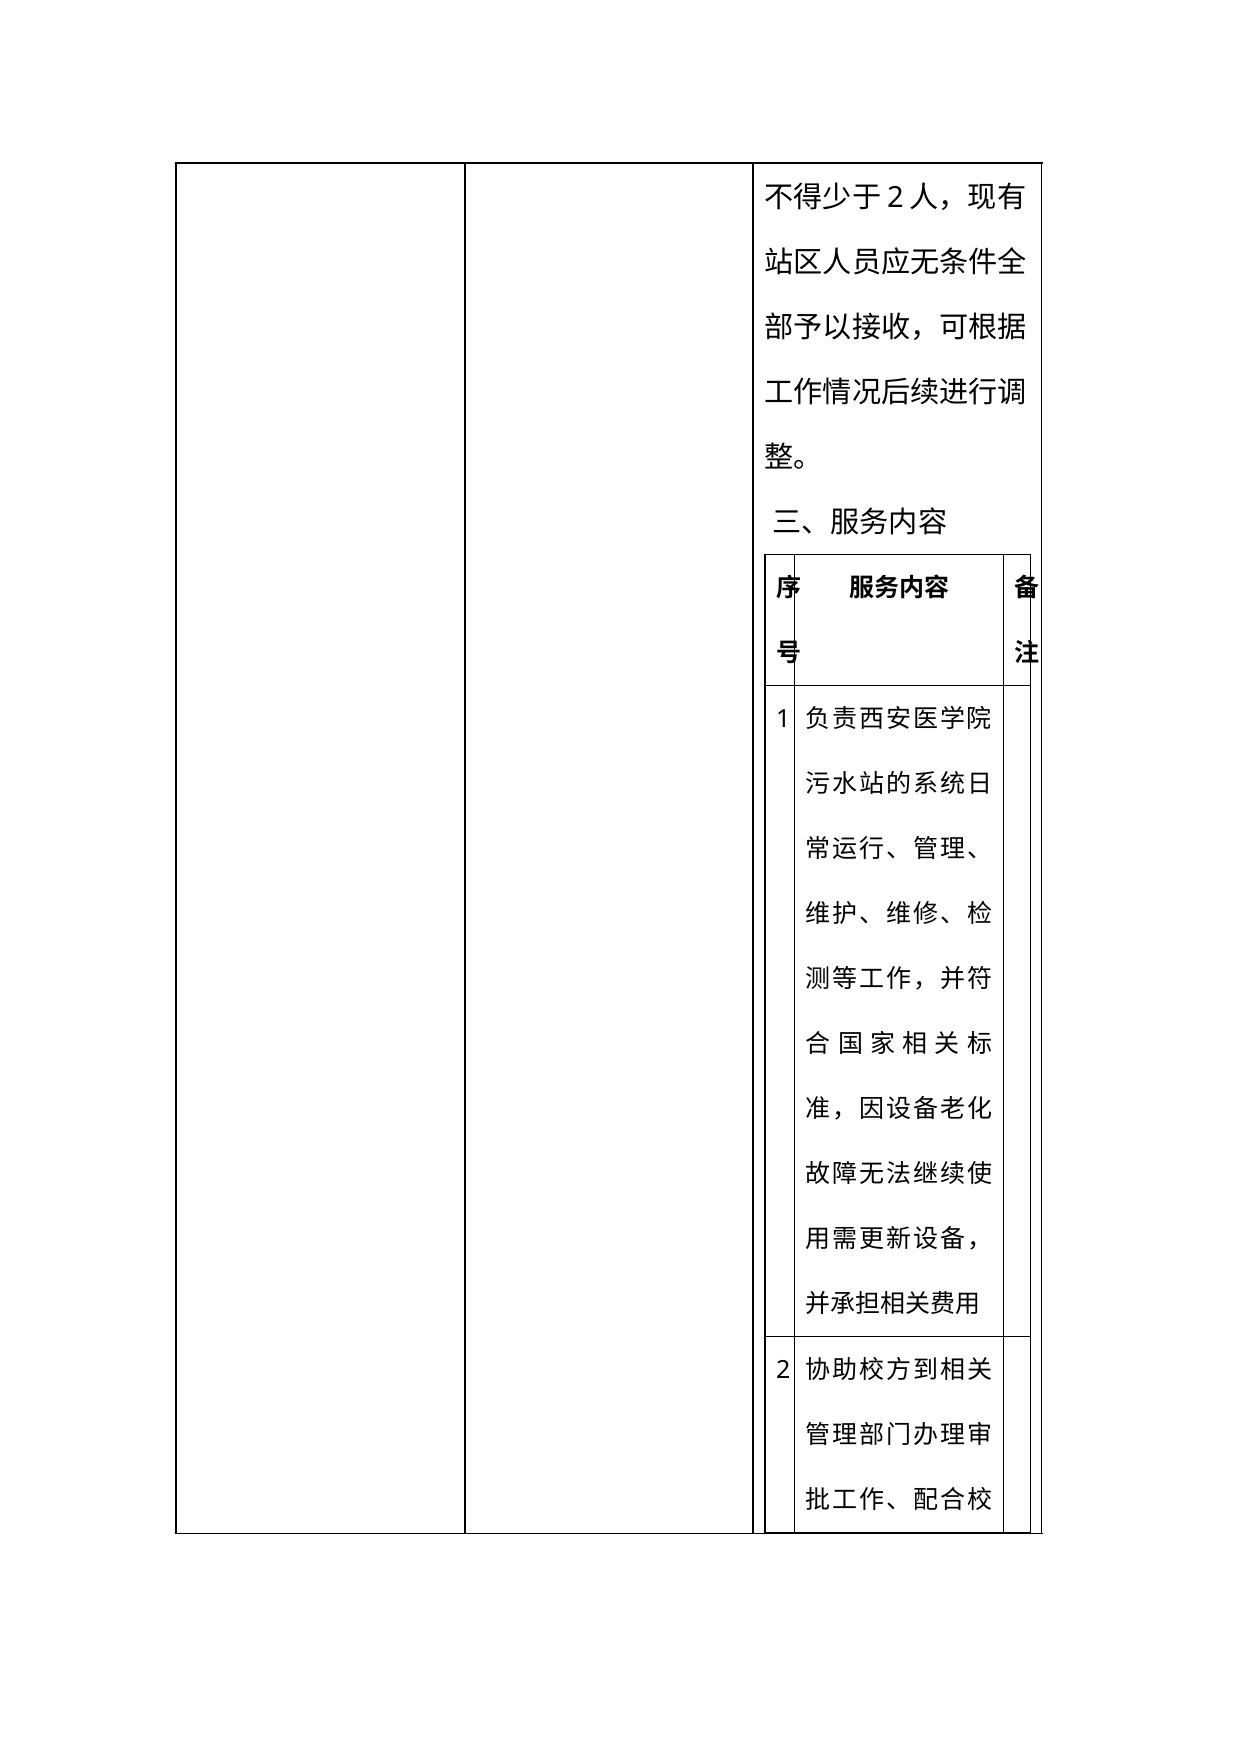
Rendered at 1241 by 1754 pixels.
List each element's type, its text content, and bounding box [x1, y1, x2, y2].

table_cell 1 [466, 164, 752, 1533]
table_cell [754, 164, 1041, 1533]
table_cell [177, 164, 464, 1533]
